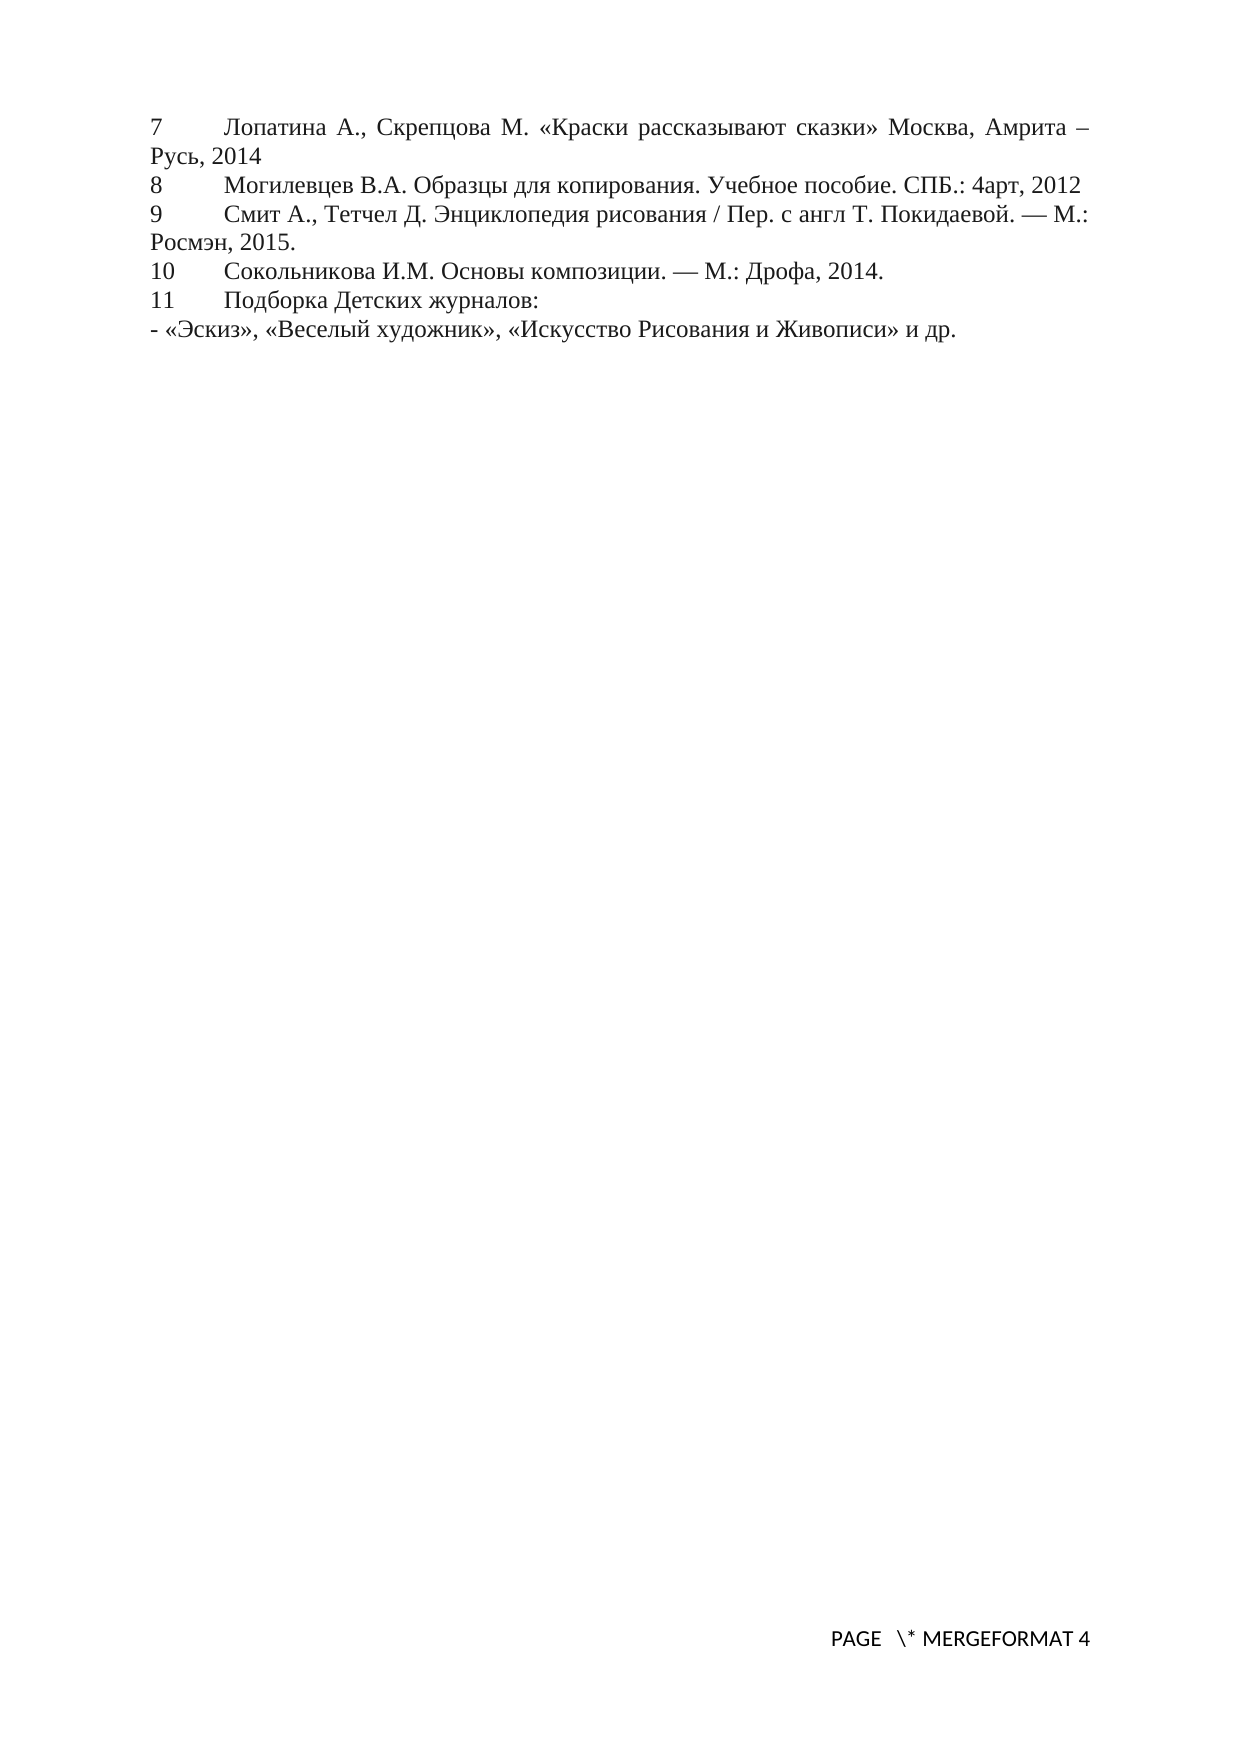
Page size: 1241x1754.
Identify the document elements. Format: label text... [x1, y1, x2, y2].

list Подборка Детских журналов: [150, 285, 1090, 314]
list Могилевцев В.А. Образцы для копирования. Учебное пособие. СПБ.: 4арт, 2012 [150, 170, 1090, 199]
list Сокольникова И.М. Основы композиции. — М.: Дрофа, 2014. [150, 256, 1090, 285]
list Смит А., Тетчел Д. Энциклопедия рисования / Пер. с англ Т. Покидаевой. — М.: Росмэн, 2015. [150, 199, 1090, 256]
list Лопатина А., Скрепцова М. «Краски рассказывают сказки» Москва, Амрита – Русь, 2014 [150, 112, 1090, 170]
text - «Эскиз», «Веселый художник», «Искусство Рисования и Живописи» и др. [150, 314, 1090, 342]
